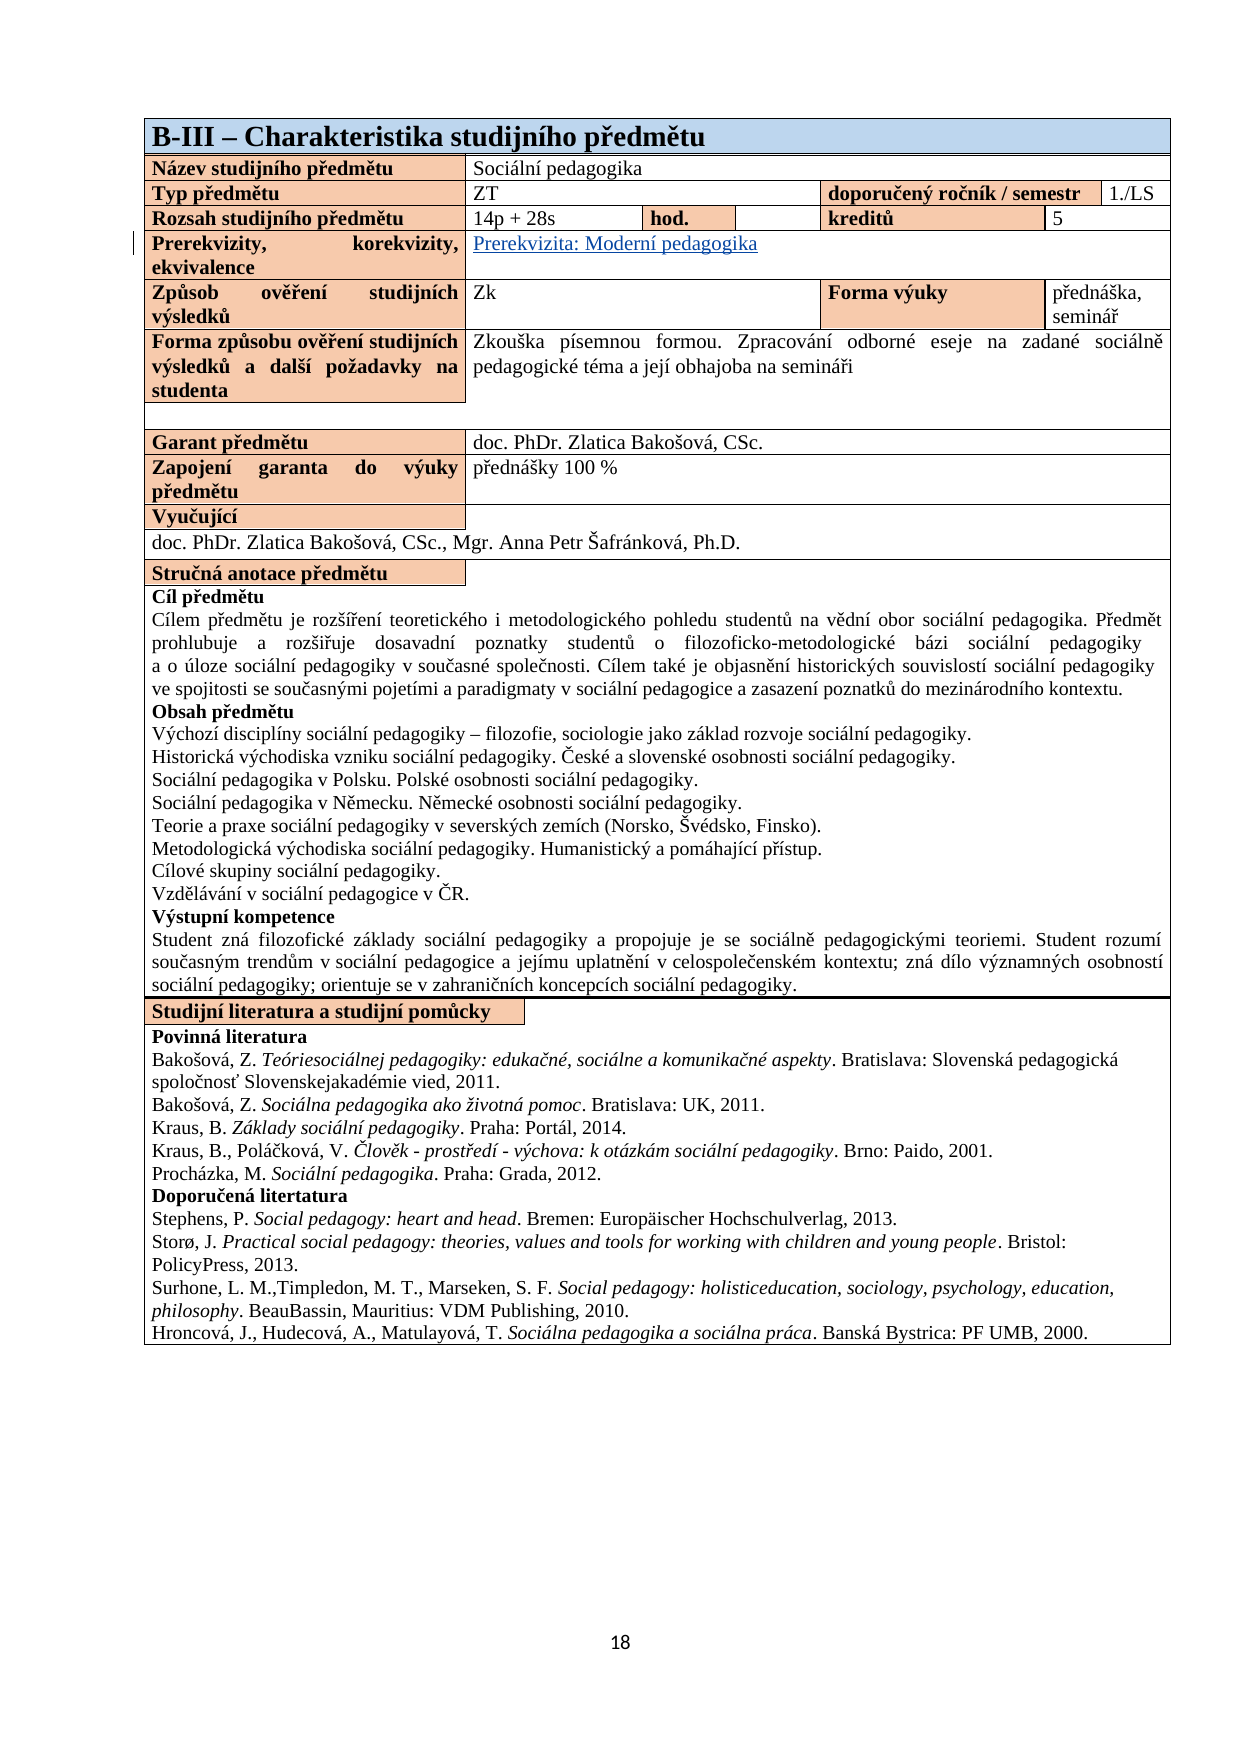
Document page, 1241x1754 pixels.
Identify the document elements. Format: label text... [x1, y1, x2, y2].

table_cell Povinná literatura Bakošová, Z. Teóriesociálnej pedagogiky: edukačné, sociálne a komunikačné aspekty. Bratislava: Slovenská pedagogická spoločnosť Slovenskejakadémie vied, 2011. Bakošová, Z. Sociálna pedagogika ako životná pomoc. Bratislava: UK, 2011. Kraus, B. Základy sociální pedagogiky. Praha: Portál, 2014. Kraus, B., Poláčková, V. Člověk - prostředí - výchova: k otázkám sociální pedagogiky. Brno: Paido, 2001. Procházka, M. Sociální pedagogika. Praha: Grada, 2012. Doporučená litertatura Stephens, P. Social pedagogy: heart and head. Bremen: Europäischer Hochschulverlag, 2013. Storø, J. Practical social pedagogy: theories, values and tools for working with children and young people. Bristol: PolicyPress, 2013. Surhone, L. M.,Timpledon, M. T., Marseken, S. F. Social pedagogy: holisticeducation, sociology, psychology, education, philosophy. BeauBassin, Mauritius: VDM Publishing, 2010. Hroncová, J., Hudecová, A., Matulayová, T. Sociálna pedagogika a sociálna práca. Banská Bystrica: PF UMB, 2000. [145, 1024, 1170, 1344]
table_cell hod. [643, 206, 735, 230]
table_cell [145, 402, 1170, 429]
table_cell doporučený ročník / semestr [821, 181, 1101, 205]
table_cell Typ předmětu [145, 181, 465, 205]
table_cell [525, 999, 1170, 1024]
table_cell 1./LS [1102, 181, 1170, 205]
table_cell Zapojení garanta do výuky předmětu [145, 455, 465, 503]
table_cell přednáška, seminář [1046, 280, 1170, 328]
table_header B-III – Charakteristika studijního předmětu [145, 119, 1170, 153]
table_cell Forma způsobu ověření studijních výsledků a další požadavky na studenta [145, 330, 465, 402]
table_cell Vyučující [145, 505, 465, 528]
table_cell Sociální pedagogika [466, 156, 1170, 180]
table_cell 14p + 28s [466, 206, 642, 230]
table_cell Cíl předmětu Cílem předmětu je rozšíření teoretického i metodologického pohledu studentů na vědní obor sociální pedagogika. Předmět prohlubuje a rozšiřuje dosavadní poznatky studentů o filozoficko-metodologické bázi sociální pedagogiky a o úloze sociální pedagogiky v současné společnosti. Cílem také je objasnění historických souvislostí sociální pedagogiky ve spojitosti se současnými pojetími a paradigmaty v sociální pedagogice a zasazení poznatků do mezinárodního kontextu. Obsah předmětu Výchozí disciplíny sociální pedagogiky – filozofie, sociologie jako základ rozvoje sociální pedagogiky. Historická východiska vzniku sociální pedagogiky. České a slovenské osobnosti sociální pedagogiky. Sociální pedagogika v Polsku. Polské osobnosti sociální pedagogiky. Sociální pedagogika v Německu. Německé osobnosti sociální pedagogiky. Teorie a praxe sociální pedagogiky v severských zemích (Norsko, Švédsko, Finsko). Metodologická východiska sociální pedagogiky. Humanistický a pomáhající přístup. Cílové skupiny sociální pedagogiky. Vzdělávání v sociální pedagogice v ČR. Výstupní kompetence Student zná filozofické základy sociální pedagogiky a propojuje je se sociálně pedagogickými teoriemi. Student rozumí současným trendům v sociální pedagogice a jejímu uplatnění v celospolečenském kontextu; zná dílo významných osobností sociální pedagogiky; orientuje se v zahraničních koncepcích sociální pedagogiky. [145, 585, 1170, 996]
table_cell [466, 231, 1170, 279]
table_cell Rozsah studijního předmětu [145, 206, 465, 230]
table_cell doc. PhDr. Zlatica Bakošová, CSc. [466, 430, 1170, 454]
table_cell Název studijního předmětu [145, 156, 465, 180]
table_cell Forma výuky [821, 280, 1044, 328]
table_cell [736, 206, 820, 230]
table_cell [466, 560, 1170, 584]
table_cell ZT [466, 181, 820, 205]
table_cell Stručná anotace předmětu [145, 560, 465, 584]
table_cell Způsob ověření studijních výsledků [145, 280, 465, 328]
table_cell přednášky 100 % [466, 455, 1170, 503]
table_cell Garant předmětu [145, 430, 465, 454]
table_cell Studijní literatura a studijní pomůcky [145, 999, 524, 1024]
table_cell Zkouška písemnou formou. Zpracování odborné eseje na zadané sociálně pedagogické téma a její obhajoba na semináři [466, 330, 1170, 402]
table_cell Prerekvizity, korekvizity, ekvivalence [145, 231, 465, 279]
table_cell kreditů [821, 206, 1044, 230]
table_cell [466, 505, 1170, 528]
table_cell 5 [1046, 206, 1170, 230]
table_cell doc. PhDr. Zlatica Bakošová, CSc., Mgr. Anna Petr Šafránková, Ph.D. [145, 529, 1170, 559]
table_cell Zk [466, 280, 820, 328]
